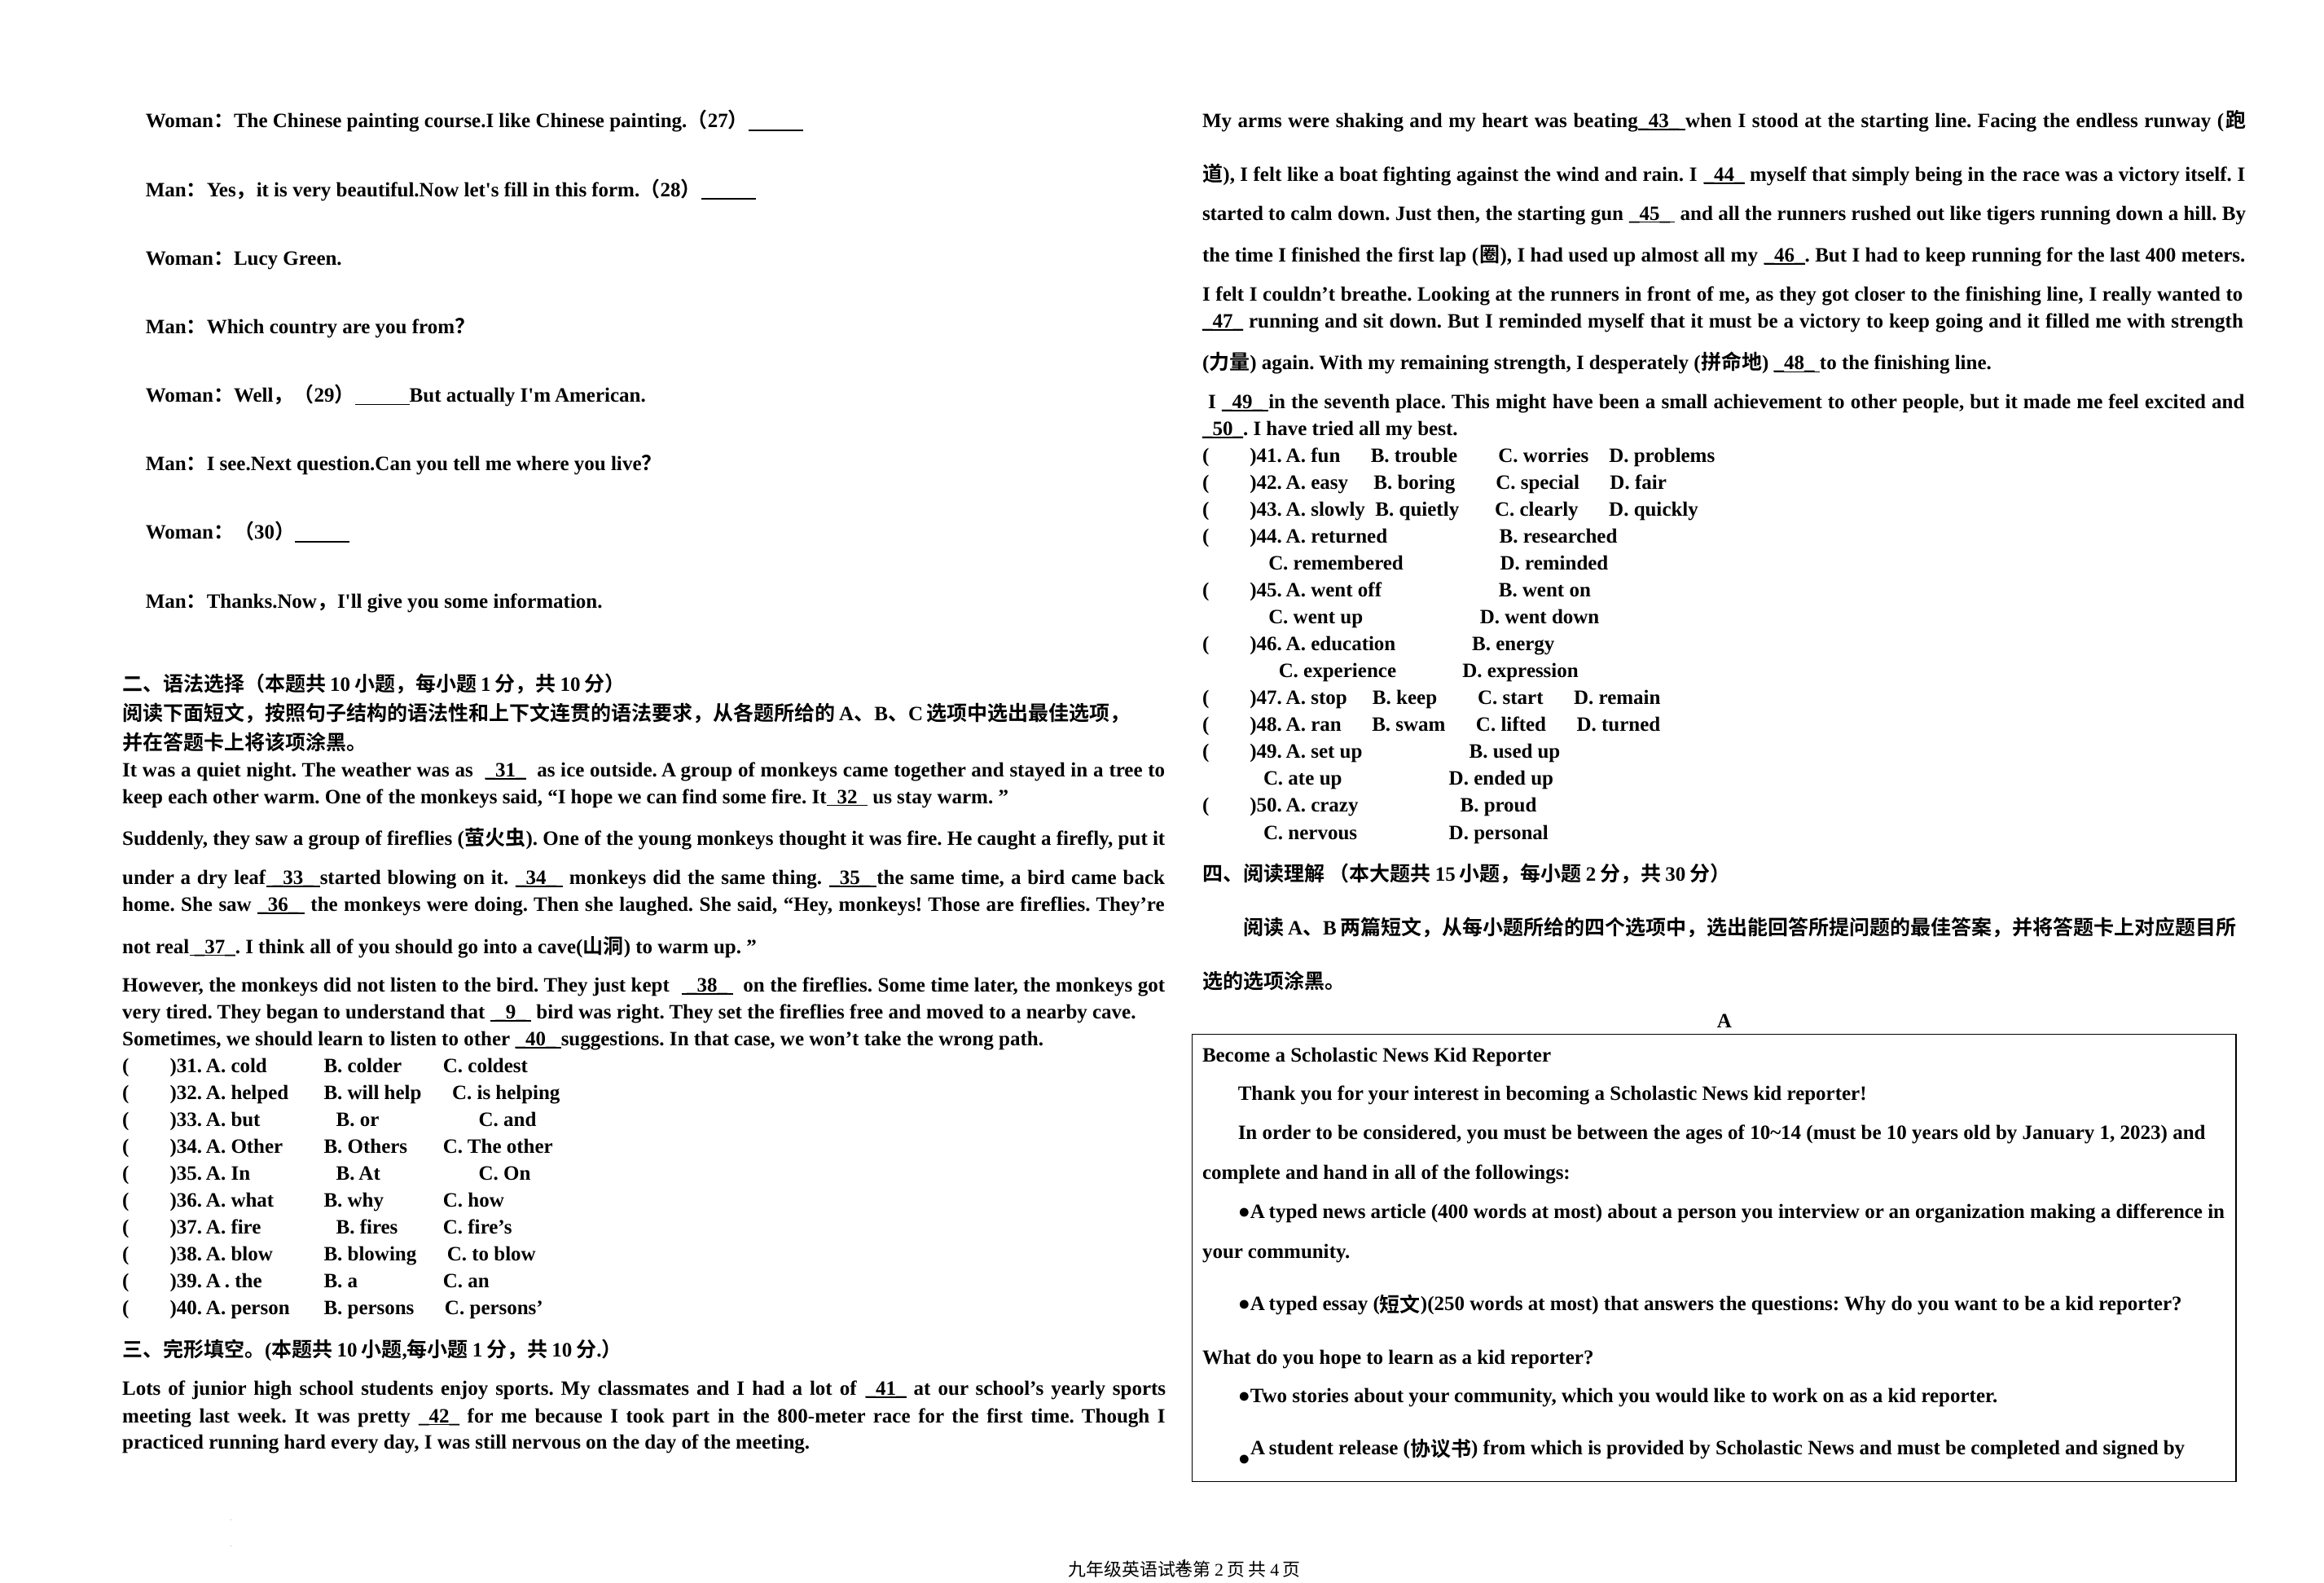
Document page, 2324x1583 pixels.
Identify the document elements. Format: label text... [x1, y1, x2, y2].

text Man：Which country are you from？ [145, 297, 1166, 351]
text Woman：（30） [145, 503, 1166, 557]
text Man：I see.Next question.Can you tell me where you live？ [145, 435, 1166, 489]
text Man：Yes，it is very beautiful.Now let's fill in this form.（28） [145, 160, 1166, 214]
text ( )46. A. education B. energy [1202, 630, 2246, 657]
text I _49_ in the seventh place. This might have been a small achievement to other people, but it made me feel excited and _50_. I have tried all my best. [1202, 388, 2246, 442]
text However, the monkeys did not listen to the bird. They just kept _38_ on the fireflies. Some time later, the monkeys got very tired. They began to understand that _9_ bird was right. They set the fireflies free and moved to a nearby cave. [122, 971, 1166, 1025]
text ( )42. A. easy B. boring C. special D. fair [1202, 468, 2246, 495]
text ( )31. A. cold B. colder C. coldest [122, 1052, 1166, 1079]
text It was a quiet night. The weather was as _31_ as ice outside. A group of monkeys came together and stayed in a tree to keep each other warm. One of the monkeys said, “I hope we can find some fire. It 32 us stay warm. ” [122, 756, 1166, 810]
text A [1202, 1007, 2246, 1034]
text C. nervous D. personal [1202, 818, 2246, 845]
text ( )40. A. person B. persons C. persons’ [122, 1294, 1166, 1321]
text ( )35. A. In B. At C. On [122, 1159, 1166, 1186]
text ( )32. A. helped B. will help C. is helping [122, 1079, 1166, 1106]
text ( )37. A. fire B. fires C. fire’s [122, 1213, 1166, 1240]
text Woman：The Chinese painting course.I like Chinese painting.（27） [145, 92, 1166, 146]
text ( )33. A. but B. or C. and [122, 1106, 1166, 1132]
text C. went up D. went down [1202, 603, 2246, 630]
text ( )39. A . the B. a C. an [122, 1267, 1166, 1294]
text My arms were shaking and my heart was beating_43_ when I stood at the starting line. Facing the endless runway (跑道), I felt like a boat fighting against the wind and rain. I _44_ myself that simply being in the race was a victory itself. I started to calm down. Just then, the starting gun _45_ and all the runners rushed out like tigers running down a hill. By the time I finished the first lap (圈), I had used up almost all my _46_. But I had to keep running for the last 400 meters. I felt I couldn’t breathe. Looking at the runners in front of me, as they got closer to the finishing line, I really wanted to _47_ running and sit down. But I reminded myself that it must be a victory to keep going and it filled me with strength (力量) again. With my remaining strength, I desperately (拼命地) _48_ to the finishing line. [1202, 92, 2246, 388]
text Woman：Lucy Green. [145, 229, 1166, 283]
text ( )47. A. stop B. keep C. start D. remain [1202, 684, 2246, 710]
text ( )48. A. ran B. swam C. lifted D. turned [1202, 710, 2246, 737]
text ( )45. A. went off B. went on [1202, 576, 2246, 603]
list 并在答题卡上将该项涂黑。 [122, 727, 1166, 756]
text ( )44. A. returned B. researched [1202, 522, 2246, 549]
list 二、语法选择（本题共10小题，每小题1分，共10分） [122, 667, 1166, 697]
text Man：Thanks.Now，I'll give you some information. [145, 572, 1166, 626]
text C. remembered D. reminded [1202, 549, 2246, 576]
text ( )50. A. crazy B. proud [1202, 791, 2246, 818]
text C. ate up D. ended up [1202, 764, 2246, 791]
text 四、阅读理解 （本大题共15小题，每小题2分，共30分） [1202, 845, 2246, 899]
text Lots of junior high school students enjoy sports. My classmates and I had a lot of _41_ at our school’s yearly sports meeting last week. It was pretty _42_ for me because I took part in the 800-meter race for the first time. Though I practiced running hard every day, I was still nervous on the day of the meeting. [122, 1374, 1166, 1456]
text 三、完形填空。(本题共10小题,每小题1分，共10分.） [122, 1321, 1166, 1374]
text 阅读A、B两篇短文，从每小题所给的四个选项中，选出能回答所提问题的最佳答案，并将答题卡上对应题目所选的选项涂黑。 [1202, 899, 2246, 1007]
list 阅读下面短文，按照句子结构的语法性和上下文连贯的语法要求，从各题所给的A、B、C选项中选出最佳选项， [122, 697, 1166, 727]
text ( )36. A. what B. why C. how [122, 1186, 1166, 1213]
text C. experience D. expression [1202, 657, 2246, 684]
text ( )38. A. blow B. blowing C. to blow [122, 1240, 1166, 1267]
text ( )34. A. Other B. Others C. The other [122, 1132, 1166, 1159]
text Woman：Well，（29） But actually I'm American. [145, 366, 1166, 420]
text Suddenly, they saw a group of fireflies (萤火虫). One of the young monkeys thought it was fire. He caught a firefly, put it under a dry leaf _33_ started blowing on it. _34_ monkeys did the same thing. _35_ the same time, a bird came back home. She saw _36_ the monkeys were doing. Then she laughed. She said, “Hey, monkeys! Those are fireflies. They’re not real _37_. I think all of you should go into a cave(山洞) to warm up. ” [122, 810, 1166, 971]
text ( )49. A. set up B. used up [1202, 737, 2246, 764]
text ( )41. A. fun B. trouble C. worries D. problems [1202, 442, 2246, 468]
text ( )43. A. slowly B. quietly C. clearly D. quickly [1202, 495, 2246, 522]
text Sometimes, we should learn to listen to other _40_ suggestions. In that case, we won’t take the wrong path. [122, 1025, 1166, 1052]
